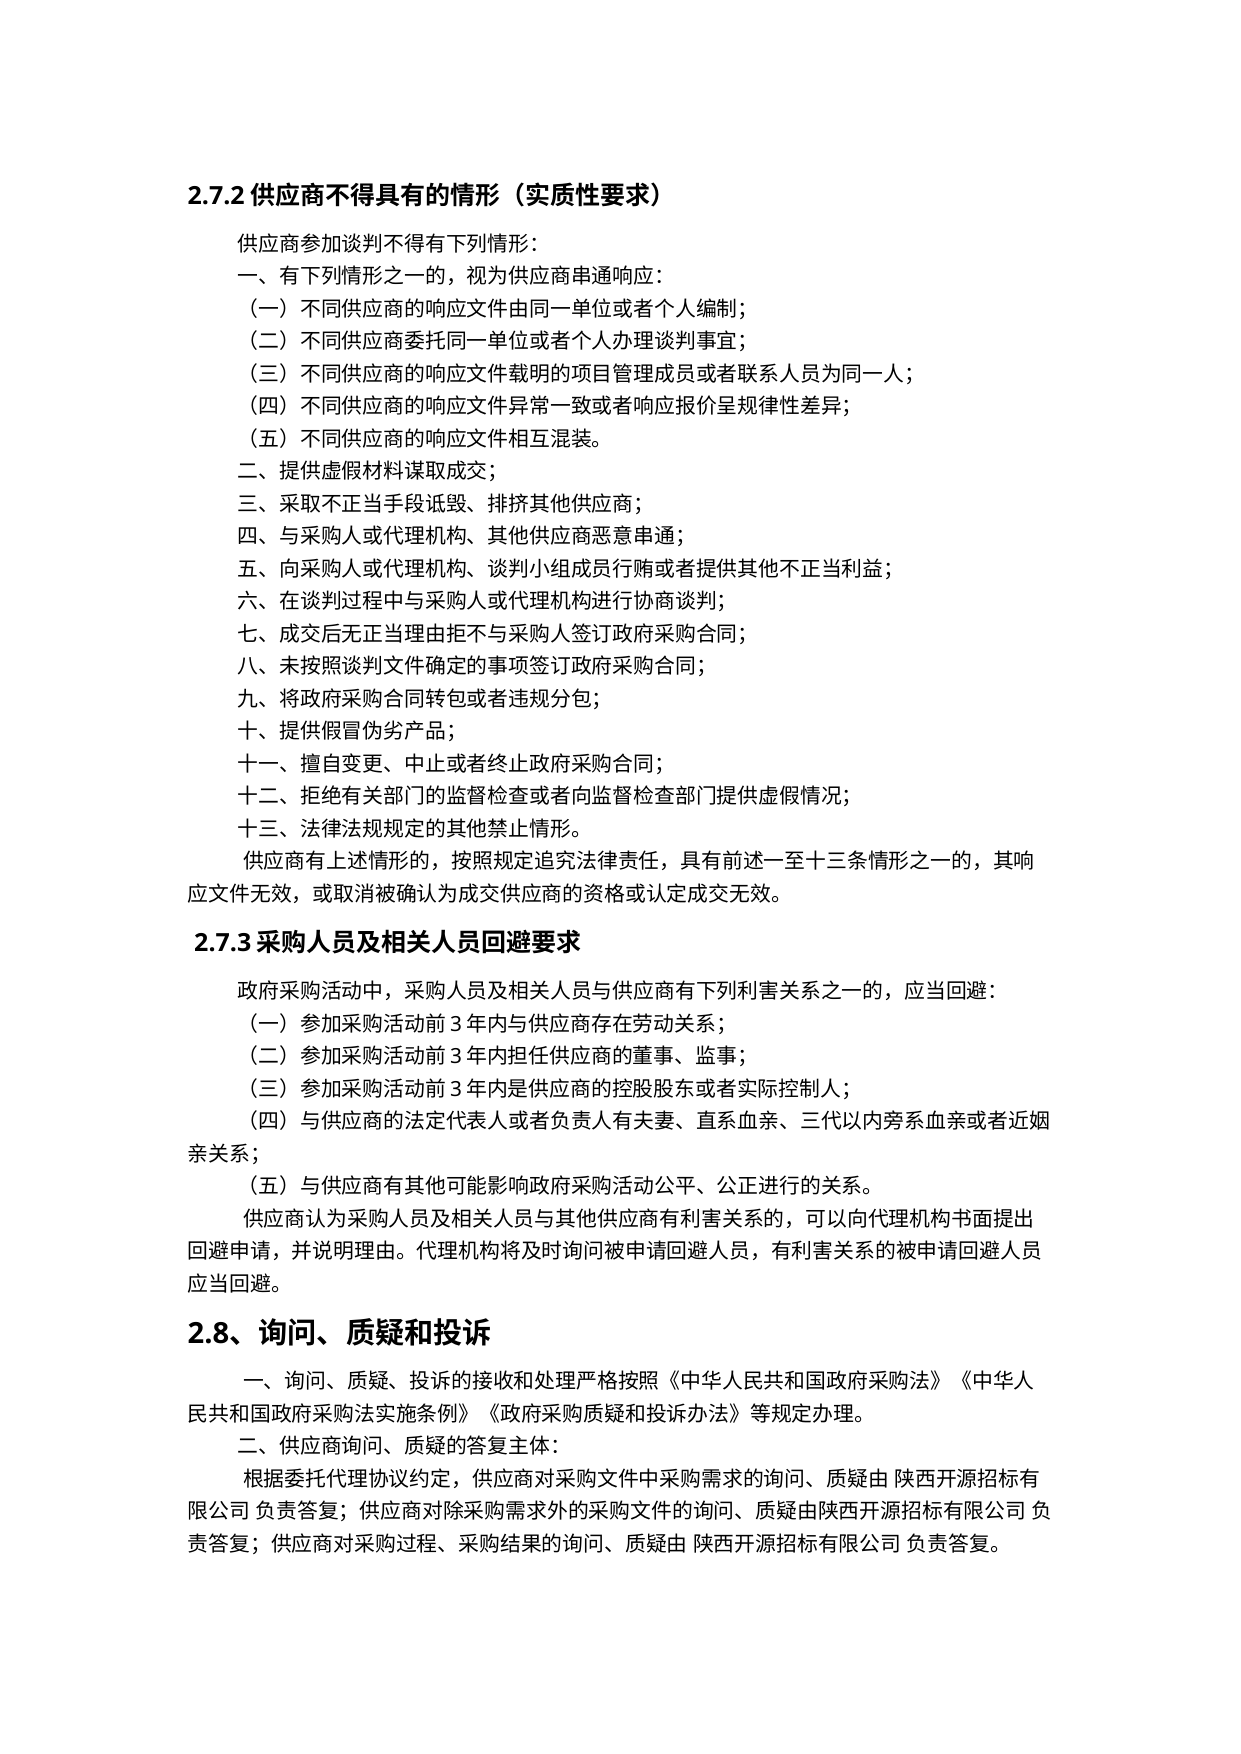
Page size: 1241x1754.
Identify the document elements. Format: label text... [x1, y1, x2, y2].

text 一、有下列情形之一的，视为供应商串通响应： [187, 259, 1053, 292]
text 十一、擅自变更、中止或者终止政府采购合同； [187, 747, 1053, 779]
text 十、提供假冒伪劣产品； [187, 714, 1053, 747]
text 八、未按照谈判文件确定的事项签订政府采购合同； [187, 649, 1053, 682]
text 二、供应商询问、质疑的答复主体： [187, 1429, 1053, 1462]
text （四）不同供应商的响应文件异常一致或者响应报价呈规律性差异； [187, 389, 1053, 422]
text （一）参加采购活动前3年内与供应商存在劳动关系； [187, 1007, 1053, 1039]
text 2.7.2供应商不得具有的情形（实质性要求） [187, 162, 1053, 227]
text 政府采购活动中，采购人员及相关人员与供应商有下列利害关系之一的，应当回避： [187, 974, 1053, 1007]
text 十三、法律法规规定的其他禁止情形。 [187, 812, 1053, 844]
text 十二、拒绝有关部门的监督检查或者向监督检查部门提供虚假情况； [187, 779, 1053, 812]
text 九、将政府采购合同转包或者违规分包； [187, 682, 1053, 714]
text 根据委托代理协议约定，供应商对采购文件中采购需求的询问、质疑由 陕西开源招标有限公司 负责答复；供应商对除采购需求外的采购文件的询问、质疑由陕西开源招标有限公司 负责答复；供应商对采购过程、采购结果的询问、质疑由 陕西开源招标有限公司 负责答复。 [187, 1462, 1053, 1559]
text 三、采取不正当手段诋毁、排挤其他供应商； [187, 487, 1053, 519]
text 供应商认为采购人员及相关人员与其他供应商有利害关系的，可以向代理机构书面提出回避申请，并说明理由。代理机构将及时询问被申请回避人员，有利害关系的被申请回避人员应当回避。 [187, 1202, 1053, 1299]
text （三）参加采购活动前3年内是供应商的控股股东或者实际控制人； [187, 1072, 1053, 1104]
text （一）不同供应商的响应文件由同一单位或者个人编制； [187, 292, 1053, 324]
text 七、成交后无正当理由拒不与采购人签订政府采购合同； [187, 617, 1053, 649]
text （五）与供应商有其他可能影响政府采购活动公平、公正进行的关系。 [187, 1169, 1053, 1202]
text 一、询问、质疑、投诉的接收和处理严格按照《中华人民共和国政府采购法》《中华人民共和国政府采购法实施条例》《政府采购质疑和投诉办法》等规定办理。 [187, 1364, 1053, 1429]
text （四）与供应商的法定代表人或者负责人有夫妻、直系血亲、三代以内旁系血亲或者近姻亲关系； [187, 1104, 1053, 1169]
text 供应商参加谈判不得有下列情形： [187, 227, 1053, 259]
text 2.8、询问、质疑和投诉 [187, 1299, 1053, 1364]
text （五）不同供应商的响应文件相互混装。 [187, 422, 1053, 454]
text 六、在谈判过程中与采购人或代理机构进行协商谈判； [187, 584, 1053, 617]
text （二）不同供应商委托同一单位或者个人办理谈判事宜； [187, 324, 1053, 357]
text （三）不同供应商的响应文件载明的项目管理成员或者联系人员为同一人； [187, 357, 1053, 389]
text （二）参加采购活动前3年内担任供应商的董事、监事； [187, 1039, 1053, 1072]
text 供应商有上述情形的，按照规定追究法律责任，具有前述一至十三条情形之一的，其响应文件无效，或取消被确认为成交供应商的资格或认定成交无效。 [187, 844, 1053, 909]
text 五、向采购人或代理机构、谈判小组成员行贿或者提供其他不正当利益； [187, 552, 1053, 584]
text 2.7.3采购人员及相关人员回避要求 [187, 909, 1053, 974]
text 二、提供虚假材料谋取成交； [187, 454, 1053, 487]
text 四、与采购人或代理机构、其他供应商恶意串通； [187, 519, 1053, 552]
